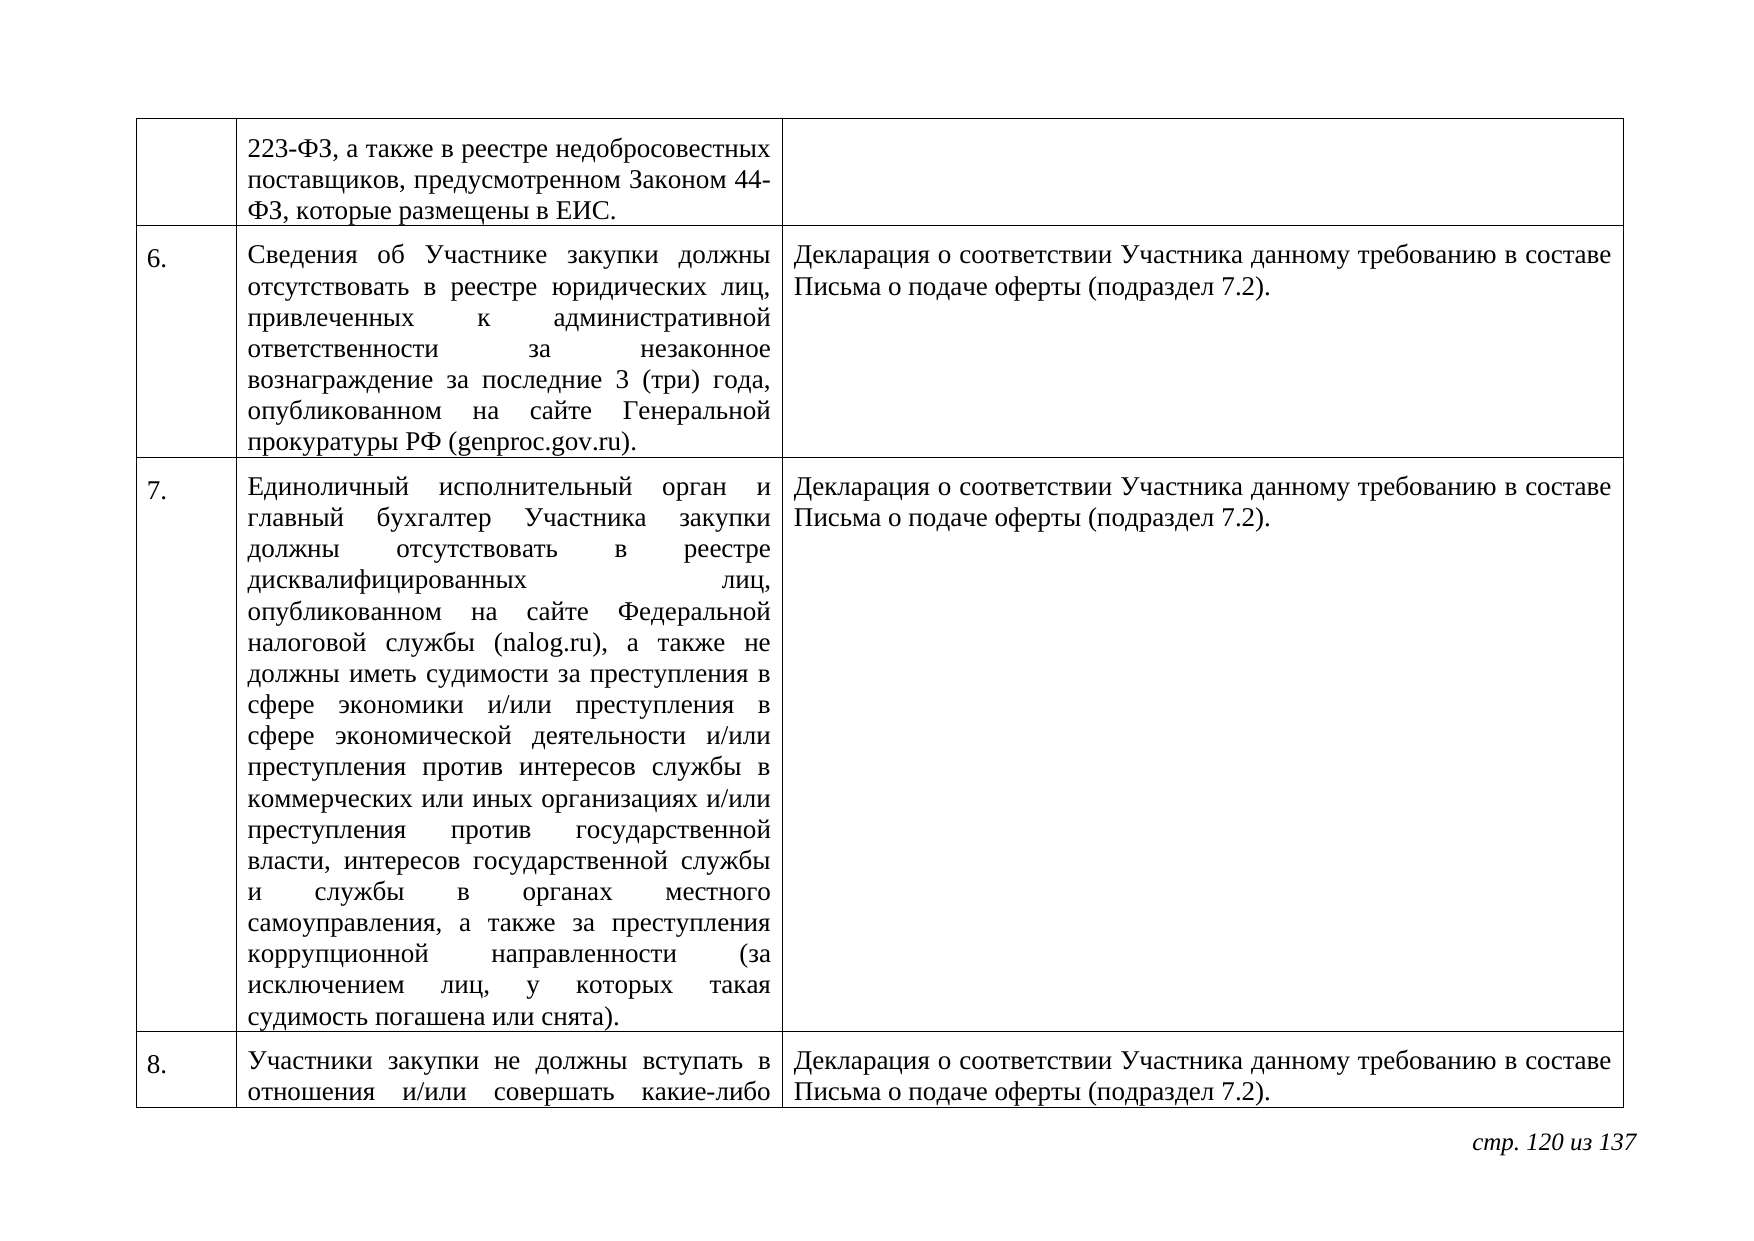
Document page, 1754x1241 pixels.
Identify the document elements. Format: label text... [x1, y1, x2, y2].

table_cell Единоличный исполнительный орган и главный бухгалтер Участника закупки должны отсутствовать в реестре дисквалифицированных лиц, опубликованном на сайте Федеральной налоговой службы (nalog.ru), а также не должны иметь судимости за преступления в сфере экономики и/или преступления в сфере экономической деятельности и/или преступления против интересов службы в коммерческих или иных организациях и/или преступления против государственной власти, интересов государственной службы и службы в органах местного самоуправления, а также за преступления коррупционной направленности (за исключением лиц, у которых такая судимость погашена или снята). [237, 458, 782, 1031]
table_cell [237, 1032, 782, 1107]
table_cell [137, 1032, 236, 1107]
table_cell Декларация о соответствии Участника данному требованию в составе Письма о подаче оферты (подраздел 7.2). [783, 458, 1623, 1031]
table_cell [237, 119, 782, 225]
table_cell [137, 119, 236, 225]
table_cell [783, 1032, 1623, 1107]
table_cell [783, 119, 1623, 225]
table_cell Сведения об Участнике закупки должны отсутствовать в реестре юридических лиц, привлеченных к административной ответственности за незаконное вознаграждение за последние 3 (три) года, опубликованном на сайте Генеральной прокуратуры РФ (genproc.gov.ru). [237, 226, 782, 457]
table_cell [137, 226, 236, 457]
table_cell Декларация о соответствии Участника данному требованию в составе Письма о подаче оферты (подраздел 7.2). [783, 226, 1623, 457]
table_cell [137, 458, 236, 1031]
